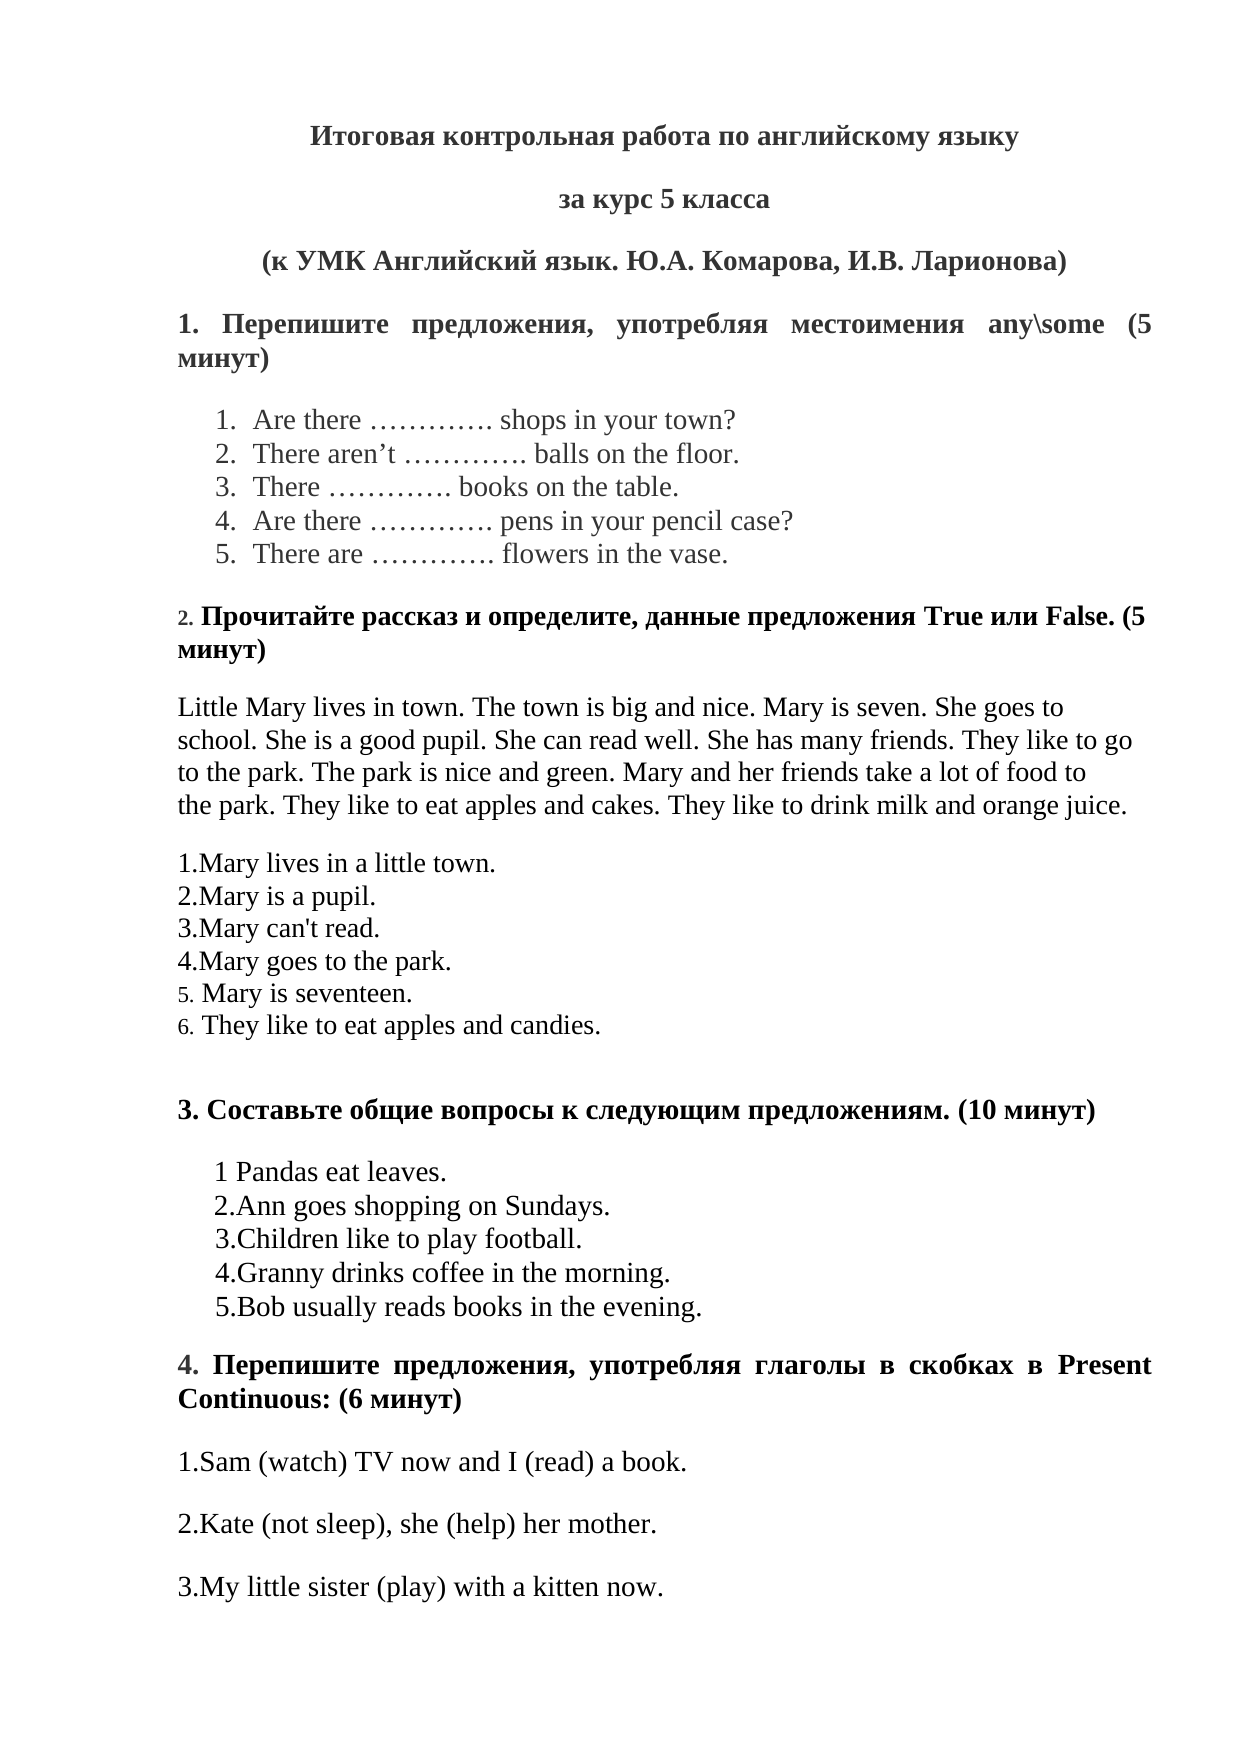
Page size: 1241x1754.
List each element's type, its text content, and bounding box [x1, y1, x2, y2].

list There aren’t …………. balls on the floor. [215, 436, 1152, 469]
text Little Mary lives in town. The town is big and nice. Mary is seven. She goes to school. She is a good pupil. She can read well. She has many friends. They like to go to the park. The park is nice and green. Mary and her friends take a lot of food to thе park. They like to eat apples and cakes. They like to drink milk and orange juice. [177, 691, 1152, 820]
text за курс 5 класса [177, 181, 1152, 214]
text 1. Перепишите предложения, употребляя местоимения any\some (5 минут) [177, 306, 1152, 373]
text 3.Mary can't read. [177, 911, 1152, 944]
text 1.Sam (watch) TV now and I (read) a book. [177, 1444, 1152, 1477]
list There are …………. flowers in the vase. [215, 537, 1152, 570]
text 2.Mary is a pupil. [177, 879, 1152, 911]
text 5. Mary is seventeen. [177, 976, 1152, 1008]
text 4.Mary goes to the park. [177, 944, 1152, 976]
list Are there …………. shops in your town? [215, 402, 1152, 436]
list Are there …………. pens in your pencil case? [215, 503, 1152, 537]
text 2.Kate (not sleep), she (help) her mother. [177, 1506, 1152, 1540]
text 3.Children like to play football. [215, 1222, 1152, 1255]
text 5.Bob usually reads books in the evening. [215, 1289, 1152, 1322]
text 4. Перепишите предложения, употребляя глаголы в скобках в Present Continuous: (6 минут) [177, 1347, 1152, 1414]
text 3.My little sister (play) with a kitten now. [177, 1569, 1152, 1603]
text (к УМК Английский язык. Ю.А. Комарова, И.В. Ларионова) [177, 243, 1152, 277]
text 1 Pandas eat leaves. [177, 1154, 1152, 1188]
text 6. They like to eat apples and candies. [177, 1008, 1152, 1041]
text 4.Granny drinks coffee in the morning. [215, 1255, 1152, 1289]
text 1.Mary lives in a little town. [177, 846, 1152, 879]
list There …………. books on the table. [215, 469, 1152, 503]
text 3. Составьте общие вопросы к следующим предложениям. (10 минут) [177, 1092, 1152, 1125]
text 2.Ann goes shopping on Sundays. [177, 1188, 1152, 1222]
text Итоговая контрольная работа по английскому языку [177, 118, 1152, 152]
text 2. Прочитайте рассказ и определите, данные предложения True или False. (5 минут) [177, 599, 1152, 664]
